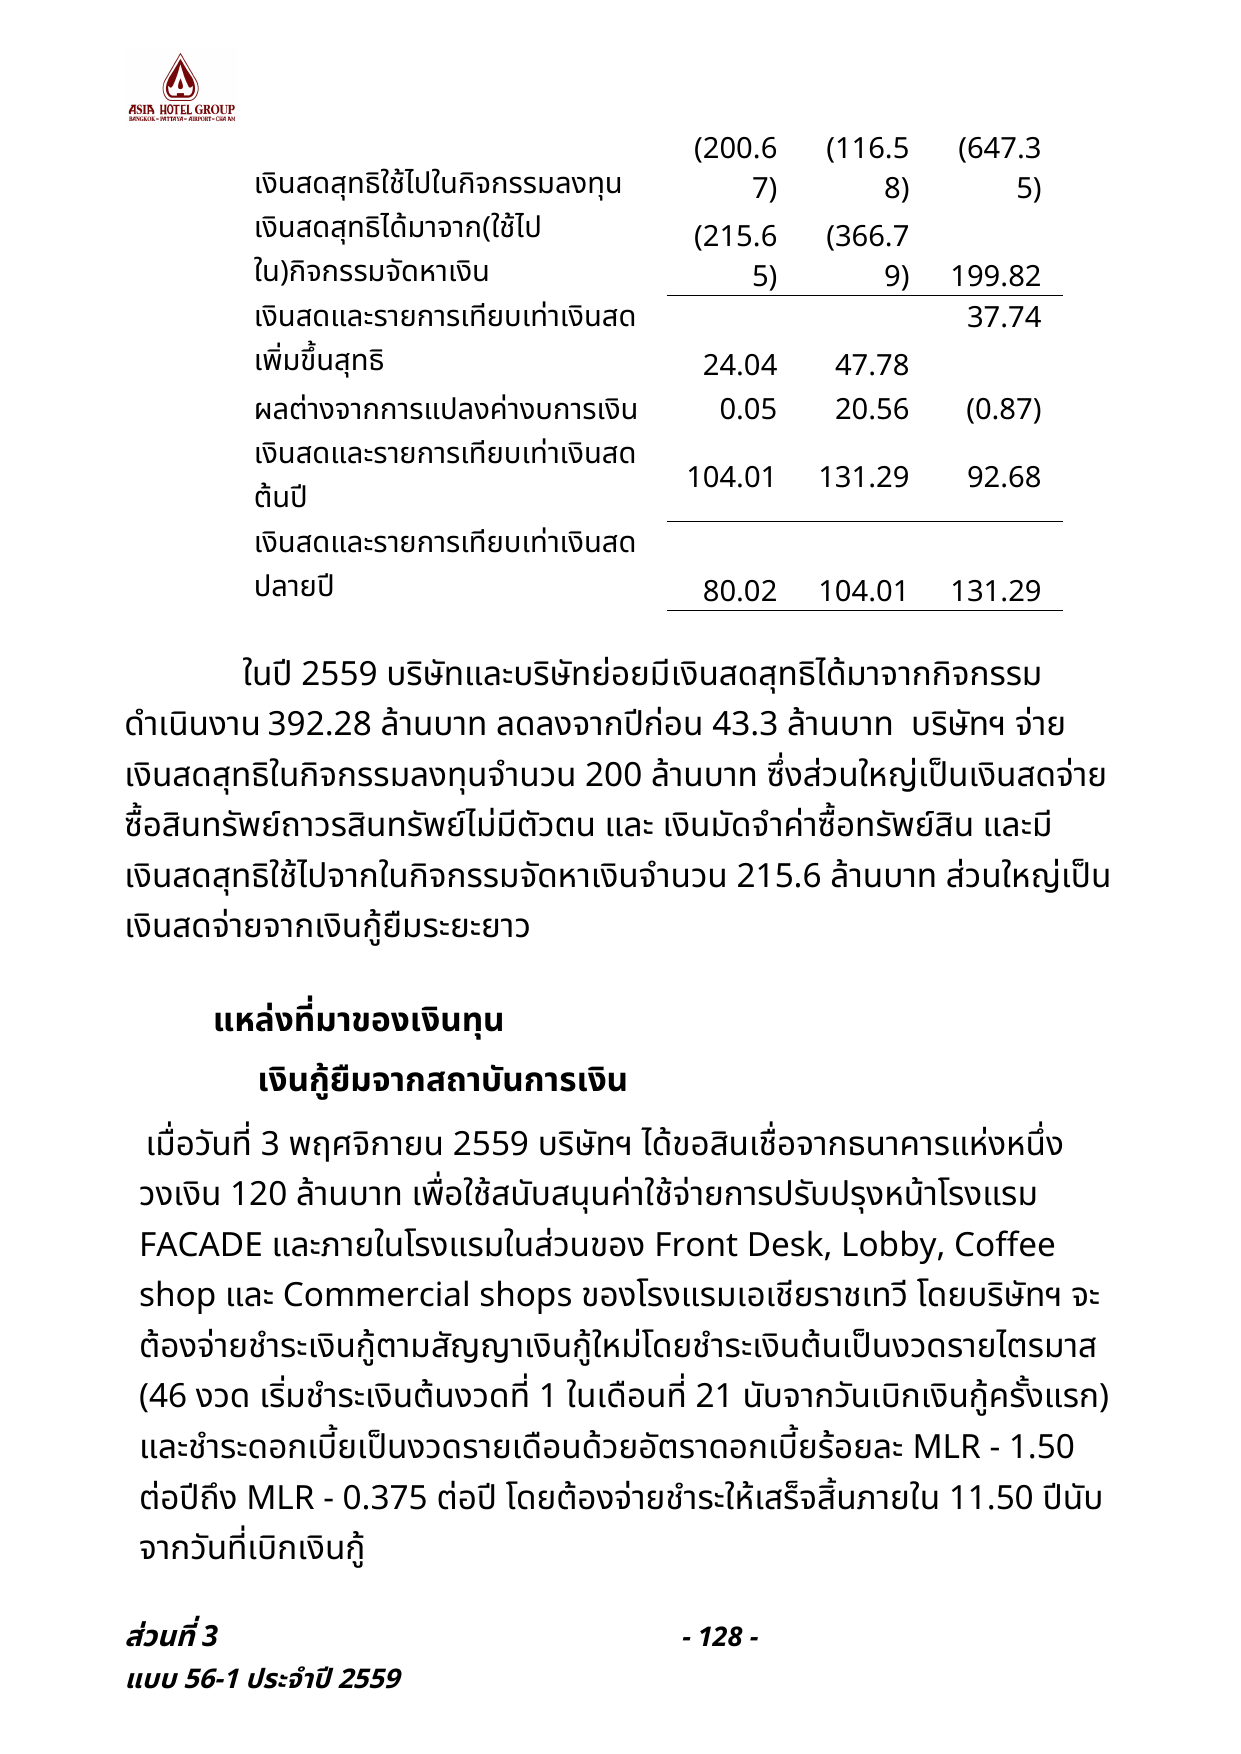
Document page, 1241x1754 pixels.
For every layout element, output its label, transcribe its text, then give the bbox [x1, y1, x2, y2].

table_cell (366.79) [799, 207, 931, 295]
text เงินกู้ยืมจากสถาบันการเงิน [124, 1056, 1122, 1107]
table_cell 0.05 [667, 384, 799, 433]
table_cell 131.29 [799, 433, 931, 521]
text แหล่งที่มาของเงินทุน [213, 996, 1122, 1046]
table_cell (116.58) [799, 127, 931, 207]
table_cell เงินสดและรายการเทียบเท่าเงินสดปลายปี [242, 521, 667, 610]
table_cell 20.56 [799, 384, 931, 433]
picture [124, 47, 238, 128]
table_cell 24.04 [667, 296, 799, 384]
text ในปี 2559 บริษัทและบริษัทย่อยมีเงินสดสุทธิได้มาจากกิจกรรมดำเนินงาน392.28 ล้านบาท ลดลงจากปีก่อน 43.3 ล้านบาท บริษัทฯ จ่ายเงินสดสุทธิในกิจกรรมลงทุนจำนวน 200 ล้านบาท ซึ่งส่วนใหญ่เป็นเงินสดจ่ายซื้อสินทรัพย์ถาวรสินทรัพย์ไม่มีตัวตน และ เงินมัดจำค่าซื้อทรัพย์สิน และมีเงินสดสุทธิใช้ไปจากในกิจกรรมจัดหาเงินจำนวน 215.6 ล้านบาท ส่วนใหญ่เป็นเงินสดจ่ายจากเงินกู้ยืมระยะยาว [124, 649, 1122, 953]
table_cell 80.02 [667, 522, 799, 610]
table_cell 104.01 [799, 522, 931, 610]
table_cell (215.65) [667, 207, 799, 295]
table_cell (200.67) [667, 127, 799, 207]
table_cell ผลต่างจากการแปลงค่างบการเงิน [242, 384, 667, 433]
table_cell 199.82 [931, 207, 1063, 295]
text เมื่อวันที่ 3 พฤศจิกายน 2559 บริษัทฯ ได้ขอสินเชื่อจากธนาคารแห่งหนึ่งวงเงิน 120 ล้านบาท เพื่อใช้สนับสนุนค่าใช้จ่ายการปรับปรุงหน้าโรงแรม FACADE และภายในโรงแรมในส่วนของ Front Desk, Lobby, Coffee shop และ Commercial shops ของโรงแรมเอเชียราชเทวี โดยบริษัทฯ จะต้องจ่ายชำระเงินกู้ตามสัญญาเงินกู้ใหม่โดยชำระเงินต้นเป็นงวดรายไตรมาส (46 งวด เริ่มชำระเงินต้นงวดที่ 1 ในเดือนที่ 21 นับจากวันเบิกเงินกู้ครั้งแรก) และชำระดอกเบี้ยเป็นงวดรายเดือนด้วยอัตราดอกเบี้ยร้อยละ MLR - 1.50 ต่อปีถึง MLR - 0.375 ต่อปี โดยต้องจ่ายชำระให้เสร็จสิ้นภายใน 11.50 ปีนับจากวันที่เบิกเงินกู้ [139, 1119, 1122, 1574]
table_cell เงินสดและรายการเทียบเท่าเงินสดต้นปี [242, 433, 667, 521]
table_cell 92.68 [931, 433, 1063, 521]
table_cell 104.01 [667, 433, 799, 521]
table_cell (0.87) [931, 384, 1063, 433]
table_cell (647.35) [931, 127, 1063, 207]
table_cell เงินสดและรายการเทียบเท่าเงินสดเพิ่มขึ้นสุทธิ [242, 295, 667, 384]
table_cell เงินสดสุทธิใช้ไปในกิจกรรมลงทุน [242, 127, 667, 207]
table_cell 47.78 [799, 296, 931, 384]
table_cell 37.74 [931, 296, 1063, 384]
table_cell เงินสดสุทธิได้มาจาก(ใช้ไปใน)กิจกรรมจัดหาเงิน [242, 207, 667, 295]
table_cell 131.29 [931, 522, 1063, 610]
